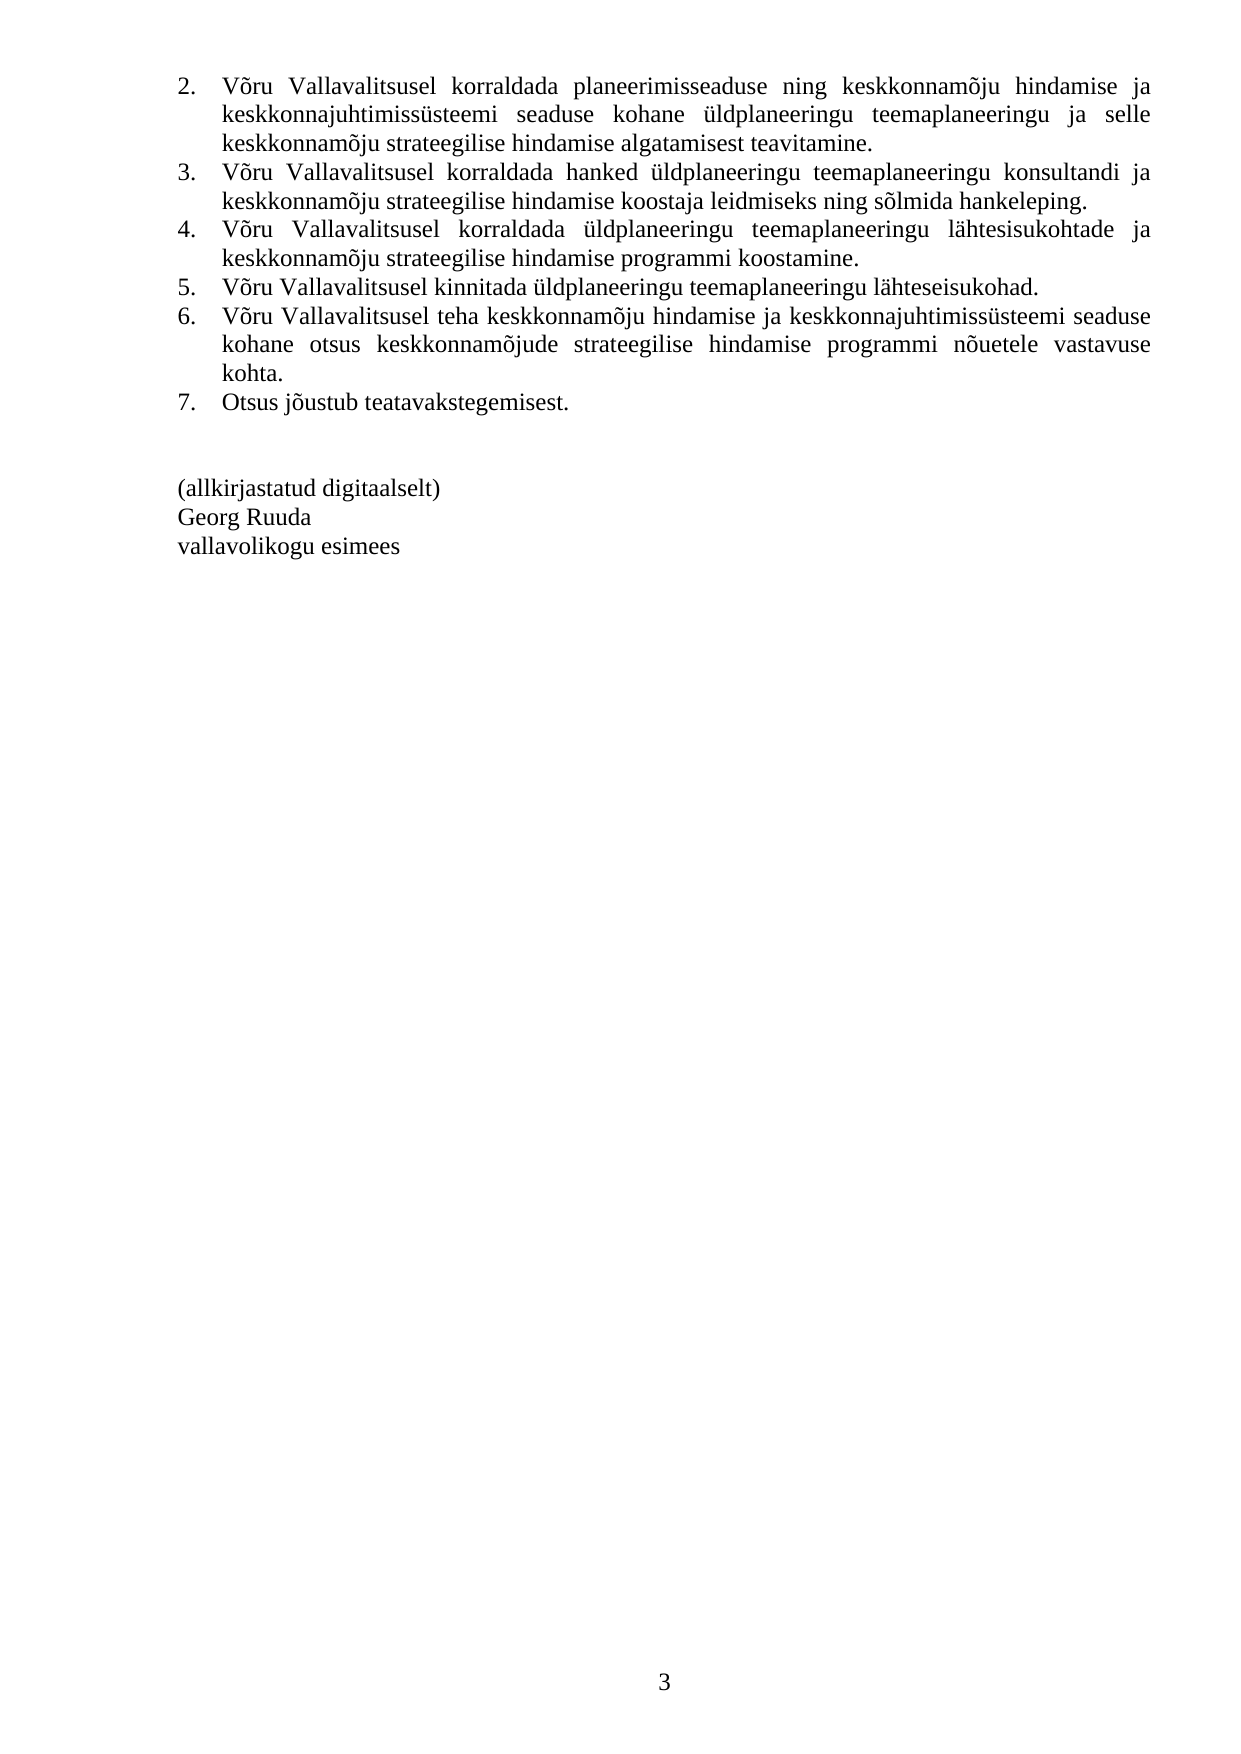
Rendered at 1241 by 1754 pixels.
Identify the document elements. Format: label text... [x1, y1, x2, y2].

list Võru Vallavalitsusel korraldada üldplaneeringu teemaplaneeringu lähtesisukohtade ja keskkonnamõju strateegilise hindamise programmi koostamine. [177, 214, 1152, 272]
list Võru Vallavalitsusel teha keskkonnamõju hindamise ja keskkonnajuhtimissüsteemi seaduse kohane otsus keskkonnamõjude strateegilise hindamise programmi nõuetele vastavuse kohta. [177, 301, 1152, 387]
text vallavolikogu esimees [177, 531, 1152, 559]
text Georg Ruuda [177, 502, 1152, 531]
text (allkirjastatud digitaalselt) [177, 473, 1152, 502]
list Võru Vallavalitsusel korraldada hanked üldplaneeringu teemaplaneeringu konsultandi ja keskkonnamõju strateegilise hindamise koostaja leidmiseks ning sõlmida hankeleping. [177, 157, 1152, 214]
list Otsus jõustub teatavakstegemisest. [177, 387, 1152, 416]
list Võru Vallavalitsusel korraldada planeerimisseaduse ning keskkonnamõju hindamise ja keskkonnajuhtimissüsteemi seaduse kohane üldplaneeringu teemaplaneeringu ja selle keskkonnamõju strateegilise hindamise algatamisest teavitamine. [177, 71, 1152, 157]
list Võru Vallavalitsusel kinnitada üldplaneeringu teemaplaneeringu lähteseisukohad. [177, 272, 1152, 301]
